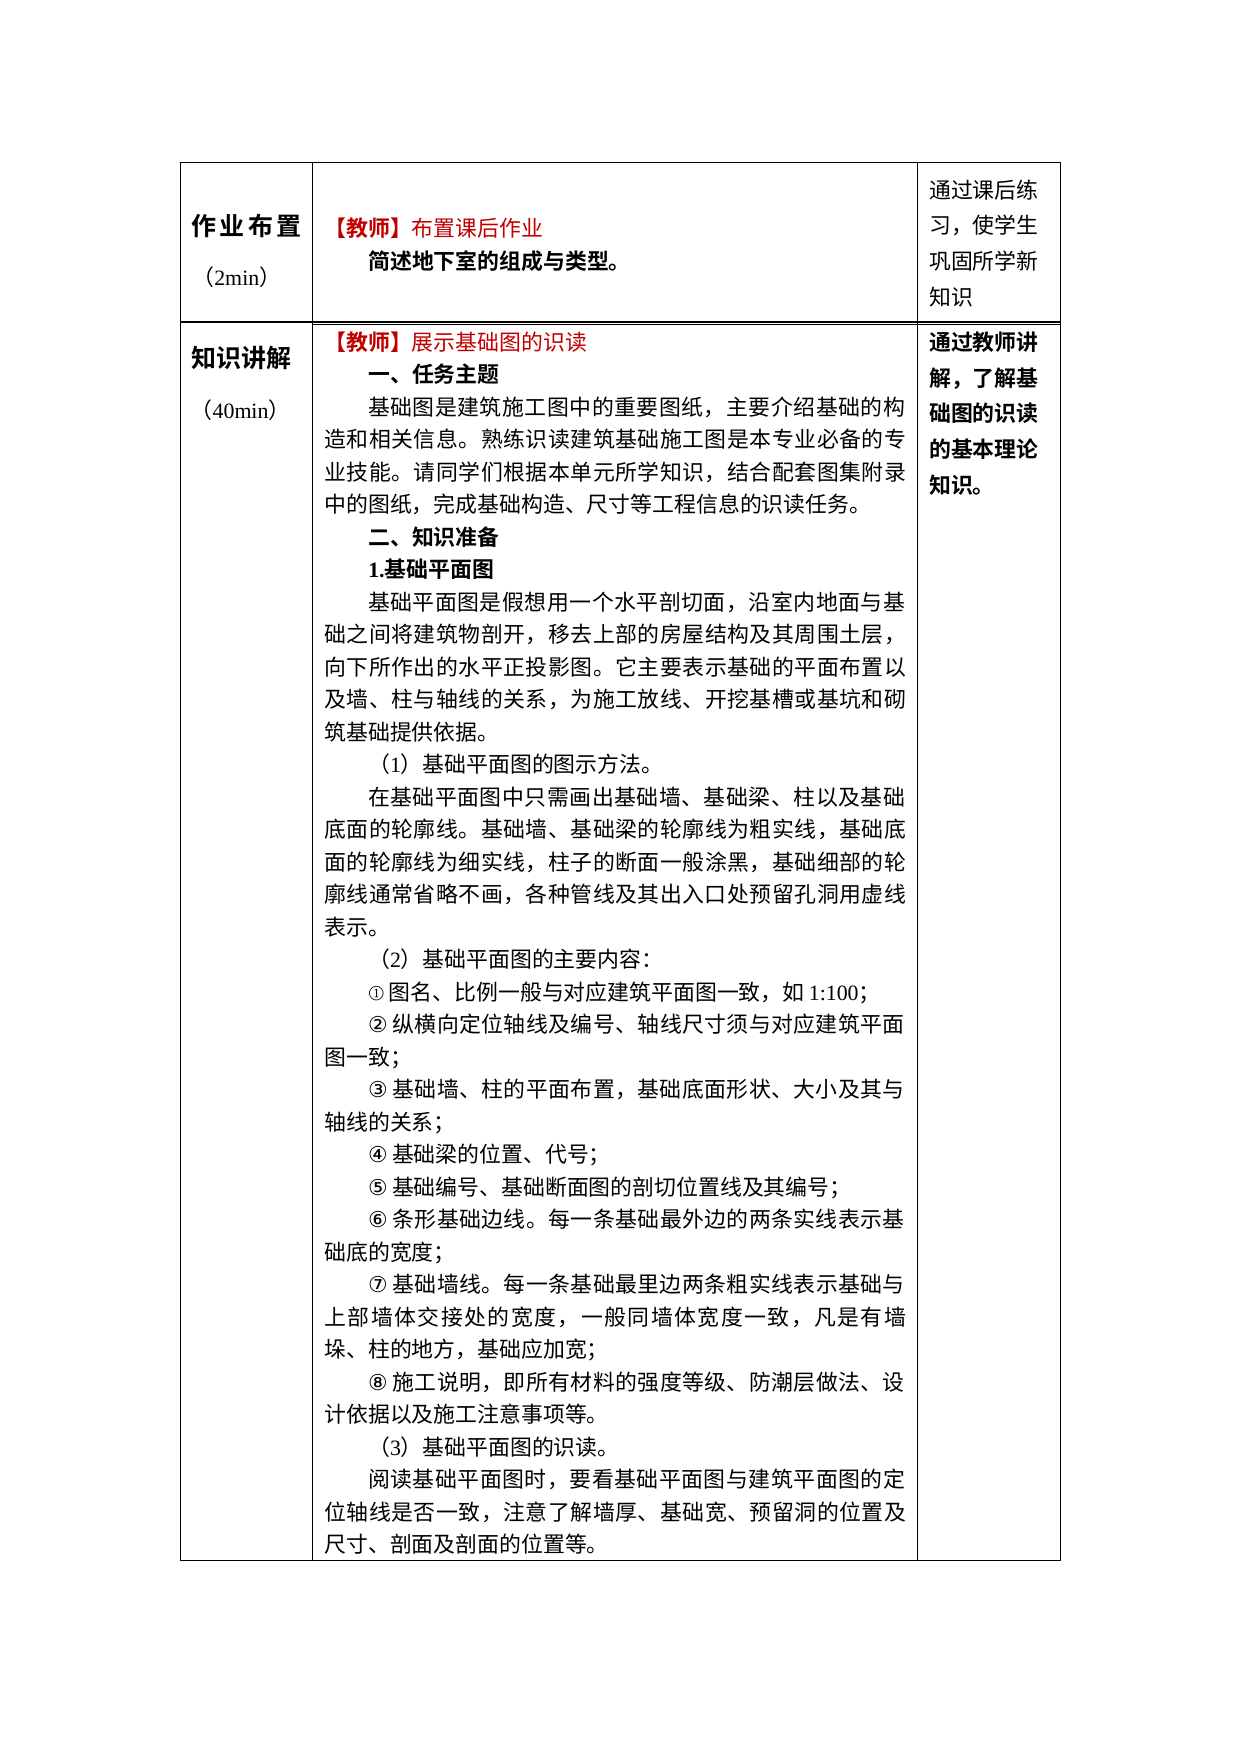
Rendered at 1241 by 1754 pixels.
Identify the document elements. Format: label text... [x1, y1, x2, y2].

table_cell 通过课后练习，使学生巩固所学新知识 [918, 163, 1060, 321]
table_cell 【教师】布置课后作业 简述地下室的组成与类型。 [313, 163, 917, 321]
table_cell 作业布置（2min） [181, 163, 312, 321]
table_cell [313, 325, 917, 1559]
table_cell 知识讲解 （40min） [181, 323, 312, 1559]
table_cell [918, 325, 1060, 1559]
